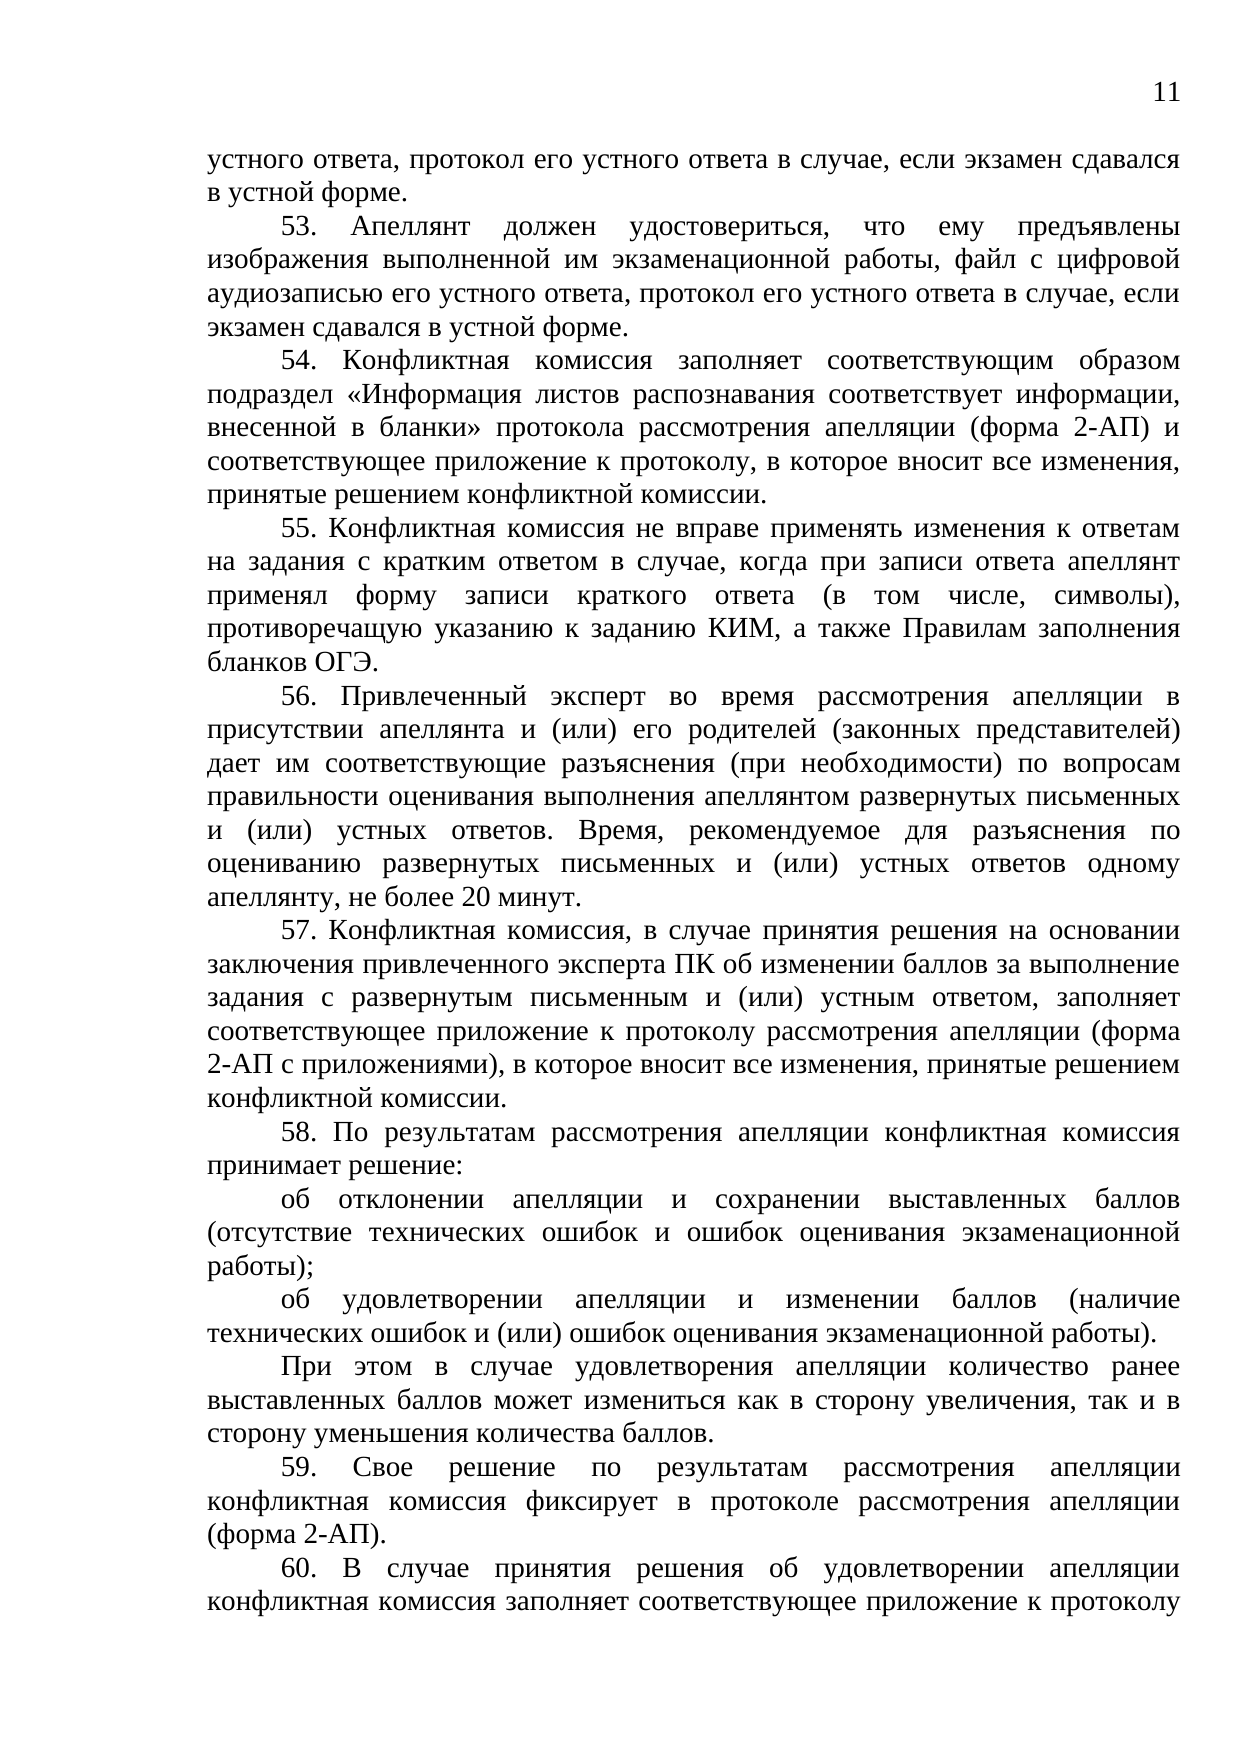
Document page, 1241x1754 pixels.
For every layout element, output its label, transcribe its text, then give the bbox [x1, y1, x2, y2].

text 59. Свое решение по результатам рассмотрения апелляции конфликтная комиссия фиксирует в протоколе рассмотрения апелляции (форма 2-АП). [207, 1449, 1181, 1550]
text об удовлетворении апелляции и изменении баллов (наличие технических ошибок и (или) ошибок оценивания экзаменационной работы). [207, 1281, 1181, 1348]
text 56. Привлеченный эксперт во время рассмотрения апелляции в присутствии апеллянта и (или) его родителей (законных представителей) дает им соответствующие разъяснения (при необходимости) по вопросам правильности оценивания выполнения апеллянтом развернутых письменных и (или) устных ответов. Время, рекомендуемое для разъяснения по оцениванию развернутых письменных и (или) устных ответов одному апеллянту, не более 20 минут. [207, 678, 1181, 912]
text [207, 141, 1181, 208]
text 54. Конфликтная комиссия заполняет соответствующим образом подраздел «Информация листов распознавания соответствует информации, внесенной в бланки» протокола рассмотрения апелляции (форма 2-АП) и соответствующее приложение к протоколу, в которое вносит все изменения, принятые решением конфликтной комиссии. [207, 342, 1181, 510]
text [207, 1550, 1181, 1617]
text 57. Конфликтная комиссия, в случае принятия решения на основании заключения привлеченного эксперта ПК об изменении баллов за выполнение задания с развернутым письменным и (или) устным ответом, заполняет соответствующее приложение к протоколу рассмотрения апелляции (форма 2-АП с приложениями), в которое вносит все изменения, принятые решением конфликтной комиссии. [207, 912, 1181, 1114]
text 53. Апеллянт должен удостовериться, что ему предъявлены изображения выполненной им экзаменационной работы, файл с цифровой аудиозаписью его устного ответа, протокол его устного ответа в случае, если экзамен сдавался в устной форме. [207, 208, 1181, 342]
text об отклонении апелляции и сохранении выставленных баллов (отсутствие технических ошибок и ошибок оценивания экзаменационной работы); [207, 1181, 1181, 1281]
text При этом в случае удовлетворения апелляции количество ранее выставленных баллов может измениться как в сторону увеличения, так и в сторону уменьшения количества баллов. [207, 1348, 1181, 1449]
text 58. По результатам рассмотрения апелляции конфликтная комиссия принимает решение: [207, 1114, 1181, 1181]
text 55. Конфликтная комиссия не вправе применять изменения к ответам на задания с кратким ответом в случае, когда при записи ответа апеллянт применял форму записи краткого ответа (в том числе, символы), противоречащую указанию к заданию КИМ, а также Правилам заполнения бланков ОГЭ. [207, 510, 1181, 678]
